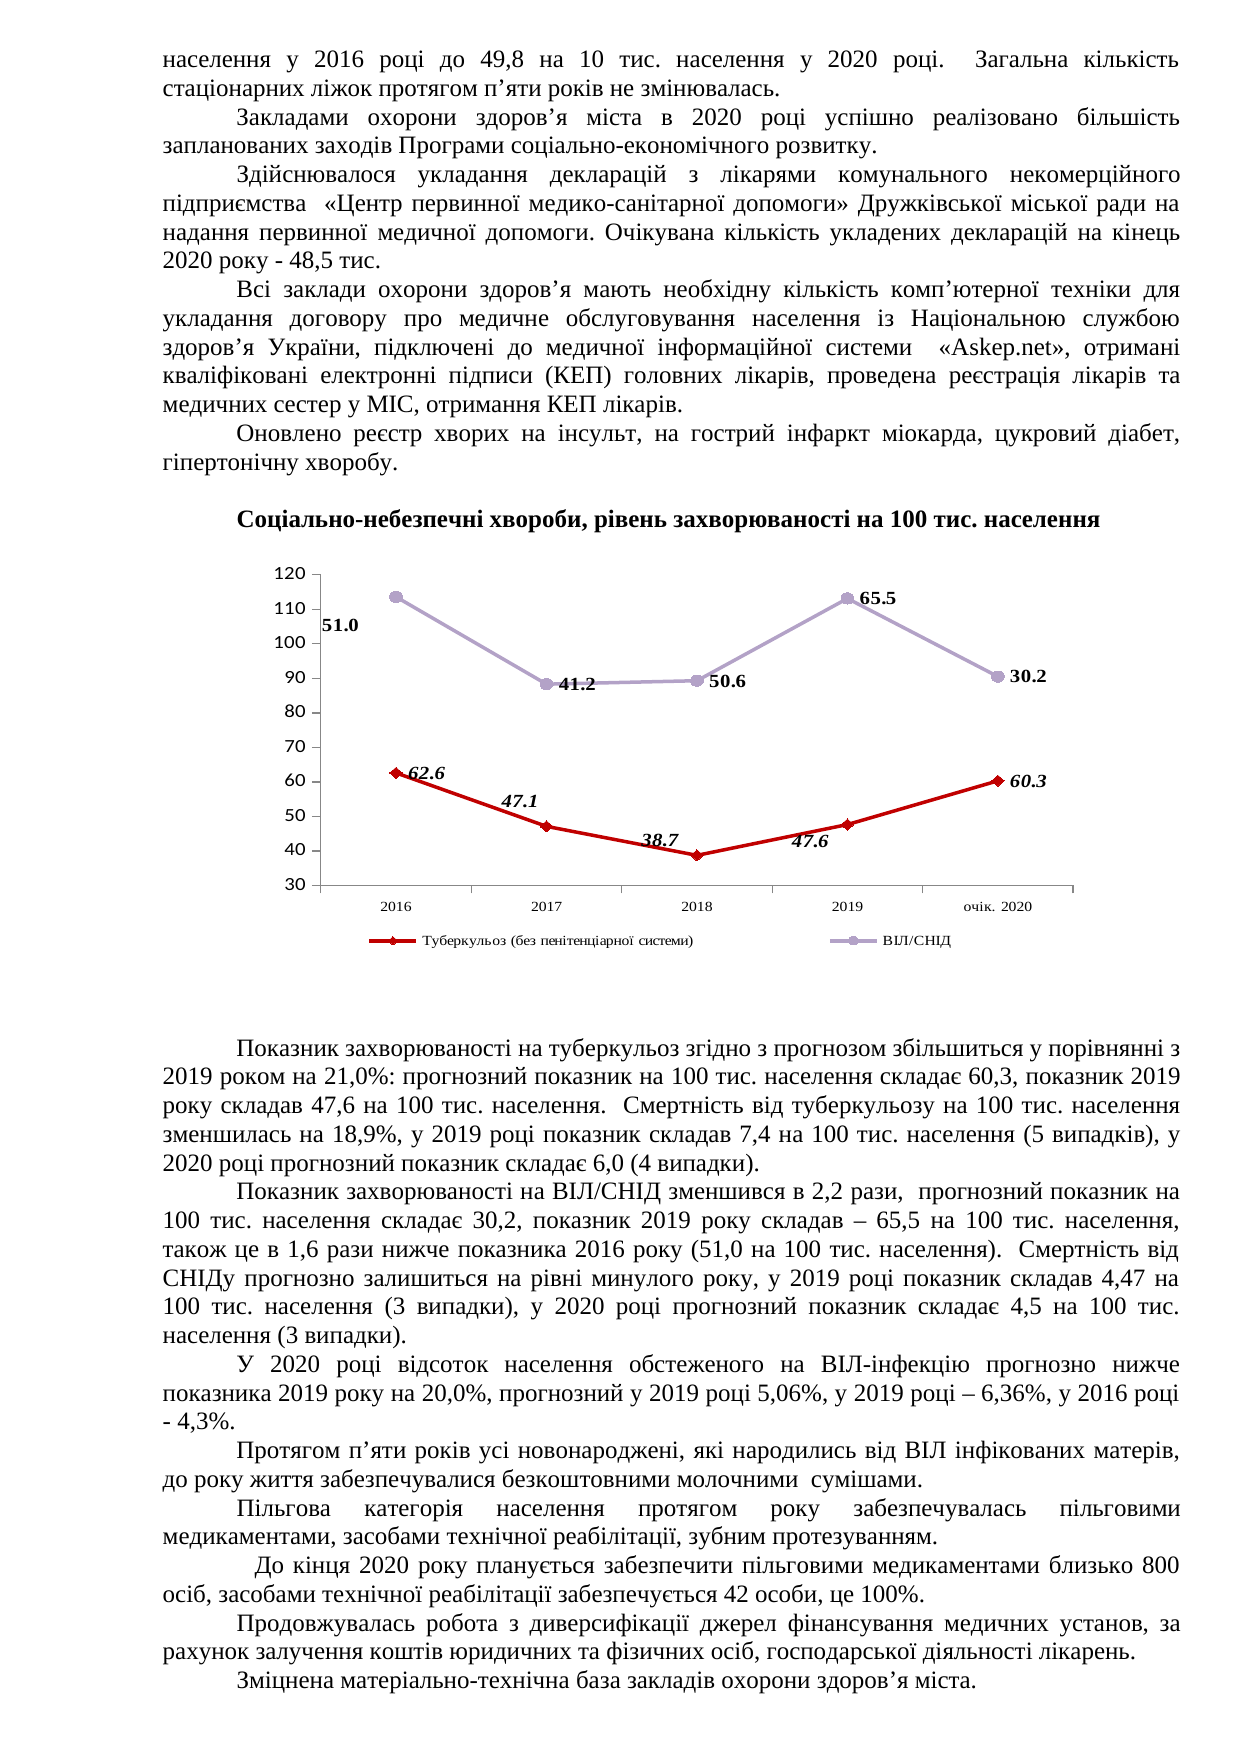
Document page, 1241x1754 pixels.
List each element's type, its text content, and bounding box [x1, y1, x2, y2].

text Соціально-небезпечні хвороби, рівень захворюваності на 100 тис. населення [162, 504, 1181, 533]
text Продовжувалась робота з диверсифікації джерел фінансування медичних установ, за рахунок залучення коштів юридичних та фізичних осіб, господарської діяльності лікарень. [162, 1608, 1181, 1665]
text У 2020 році відсоток населення обстеженого на ВІЛ-інфекцію прогнозно нижче показника 2019 року на 20,0%, прогнозний у 2019 році 5,06%, у 2019 році – 6,36%, у 2016 році - 4,3%. [162, 1349, 1181, 1435]
text Показник захворюваності на туберкульоз згідно з прогнозом збільшиться у порівнянні з 2019 роком на 21,0%: прогнозний показник на 100 тис. населення складає 60,3, показник 2019 року складав 47,6 на 100 тис. населення. Смертність від туберкульозу на 100 тис. населення зменшилась на 18,9%, у 2019 році показник складав 7,4 на 100 тис. населення (5 випадків), у 2020 році прогнозний показник складає 6,0 (4 випадки). [162, 1033, 1181, 1176]
text До кінця 2020 року планується забезпечити пільговими медикаментами близько 800 осіб, засобами технічної реабілітації забезпечується 42 особи, це 100%. [162, 1550, 1181, 1608]
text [162, 44, 1181, 102]
text Здійснювалося укладання декларацій з лікарями комунального некомерційного підприємства «Центр первинної медико-санітарної допомоги» Дружківської міської ради на надання первинної медичної допомоги. Очікувана кількість укладених декларацій на кінець 2020 року - 48,5 тис. [162, 159, 1181, 274]
text Зміцнена матеріально-технічна база закладів охорони здоров’я міста. [162, 1665, 1181, 1694]
text Показник захворюваності на ВІЛ/СНІД зменшився в 2,2 рази, прогнозний показник на 100 тис. населення складає 30,2, показник 2019 року складав – 65,5 на 100 тис. населення, також це в 1,6 рази нижче показника 2016 року (51,0 на 100 тис. населення). Смертність від СНІДу прогнозно залишиться на рівні минулого року, у 2019 році показник складав 4,47 на 100 тис. населення (3 випадки), у 2020 році прогнозний показник складає 4,5 на 100 тис. населення (3 випадки). [162, 1176, 1181, 1349]
text Оновлено реєстр хворих на інсульт, на гострий інфаркт міокарда, цукровий діабет, гіпертонічну хворобу. [162, 418, 1181, 476]
text Протягом п’яти років усі новонароджені, які народились від ВІЛ інфікованих матерів, до року життя забезпечувалися безкоштовними молочними сумішами. [162, 1435, 1181, 1493]
text Закладами охорони здоров’я міста в 2020 році успішно реалізовано більшість запланованих заходів Програми соціально-економічного розвитку. [162, 102, 1181, 159]
text Всі заклади охорони здоров’я мають необхідну кількість комп’ютерної техніки для укладання договору про медичне обслуговування населення із Національною службою здоров’я України, підключені до медичної інформаційної системи «Askep.net», отримані кваліфіковані електронні підписи (КЕП) головних лікарів, проведена реєстрація лікарів та медичних сестер у МІС, отримання КЕП лікарів. [162, 274, 1181, 418]
text Пільгова категорія населення протягом року забезпечувалась пільговими медикаментами, засобами технічної реабілітації, зубним протезуванням. [162, 1493, 1181, 1550]
